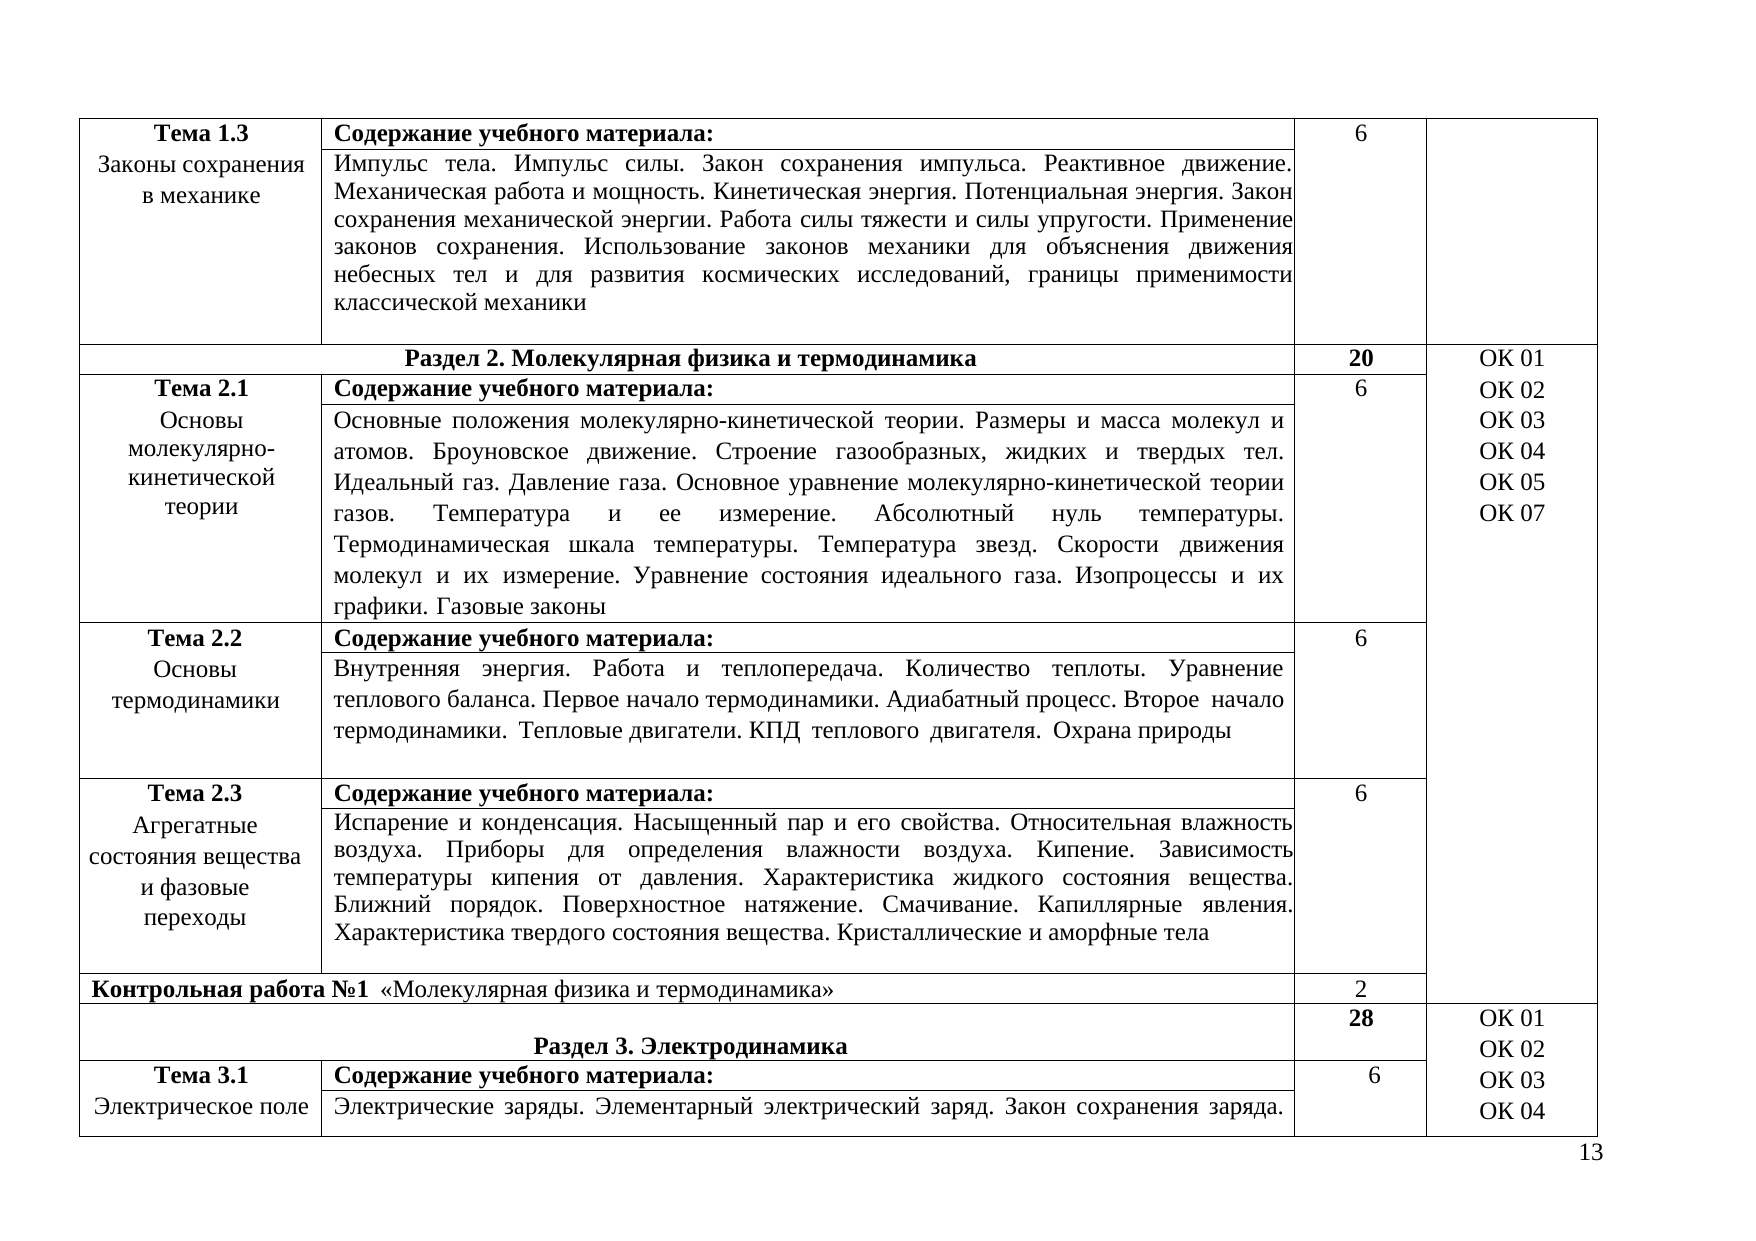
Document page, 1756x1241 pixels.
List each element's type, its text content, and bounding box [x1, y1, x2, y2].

table_cell Содержание учебного материала: [322, 623, 1294, 652]
table_cell Внутренняя энергия. Работа и теплопередача. Количество теплоты. Уравнение теплового баланса. Первое начало термодинамики. Адиабатный процесс. Второе начало термодинамики. Тепловые двигатели. КПД теплового двигателя. Охрана природы [322, 653, 1294, 777]
table_cell Раздел 2. Молекулярная физика и термодинамика [80, 345, 1294, 373]
table_cell Содержание учебного материала: [322, 1061, 1294, 1090]
table_cell Тема 2.1 Основы молекулярно-кинетической теории [80, 375, 321, 622]
table_cell Испарение и конденсация. Насыщенный пар и его свойства. Относительная влажность воздуха. Приборы для определения влажности воздуха. Кипение. Зависимость температуры кипения от давления. Характеристика жидкого состояния вещества. Ближний порядок. Поверхностное натяжение. Смачивание. Капиллярные явления. Характеристика твердого состояния вещества. Кристаллические и аморфные тела [322, 809, 1294, 973]
table_cell Раздел 3. Электродинамика [80, 1004, 1294, 1060]
table_cell Тема 2.3 Агрегатные состояния вещества и фазовые переходы [80, 779, 321, 973]
table_cell Тема 2.2 Основы термодинамики [80, 623, 321, 777]
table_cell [322, 1091, 1294, 1136]
table_cell Содержание учебного материала: [322, 779, 1294, 807]
table_cell ОК 01 ОК 02 ОК 03 ОК 04 ОК 05 ОК 07 [1427, 345, 1597, 1003]
table_cell 28 [1295, 1004, 1426, 1060]
table_cell 6 [1295, 623, 1426, 777]
table_cell 6 [1295, 375, 1426, 622]
table_header [1427, 119, 1597, 343]
table_cell 2 [1295, 974, 1426, 1003]
table_header 6 [1295, 119, 1426, 343]
table_cell 6 [1295, 1061, 1426, 1136]
table_cell 6 [1295, 779, 1426, 973]
table_cell Основные положения молекулярно-кинетической теории. Размеры и масса молекул и атомов. Броуновское движение. Строение газообразных, жидких и твердых тел. Идеальный газ. Давление газа. Основное уравнение молекулярно-кинетической теории газов. Температура и ее измерение. Абсолютный нуль температуры. Термодинамическая шкала температуры. Температура звезд. Скорости движения молекул и их измерение. Уравнение состояния идеального газа. Изопроцессы и их графики. Газовые законы [322, 405, 1294, 622]
table_cell Импульс тела. Импульс силы. Закон сохранения импульса. Реактивное движение. Механическая работа и мощность. Кинетическая энергия. Потенциальная энергия. Закон сохранения механической энергии. Работа силы тяжести и силы упругости. Применение законов сохранения. Использование законов механики для объяснения движения небесных тел и для развития космических исследований, границы применимости классической механики [322, 150, 1294, 343]
table_cell Контрольная работа №1 «Молекулярная физика и термодинамика» [80, 974, 1294, 1003]
table_header Тема 1.3 Законы сохранения в механике [80, 119, 321, 343]
table_header Содержание учебного материала: [322, 119, 1294, 148]
table_cell 20 [1295, 345, 1426, 373]
table_cell Содержание учебного материала: [322, 375, 1294, 404]
table_cell Тема 3.1 Электрическое поле [80, 1061, 321, 1136]
table_cell ОК 01 ОК 02 ОК 03 ОК 04 ОК 05 ОК 07 [1427, 1004, 1597, 1136]
